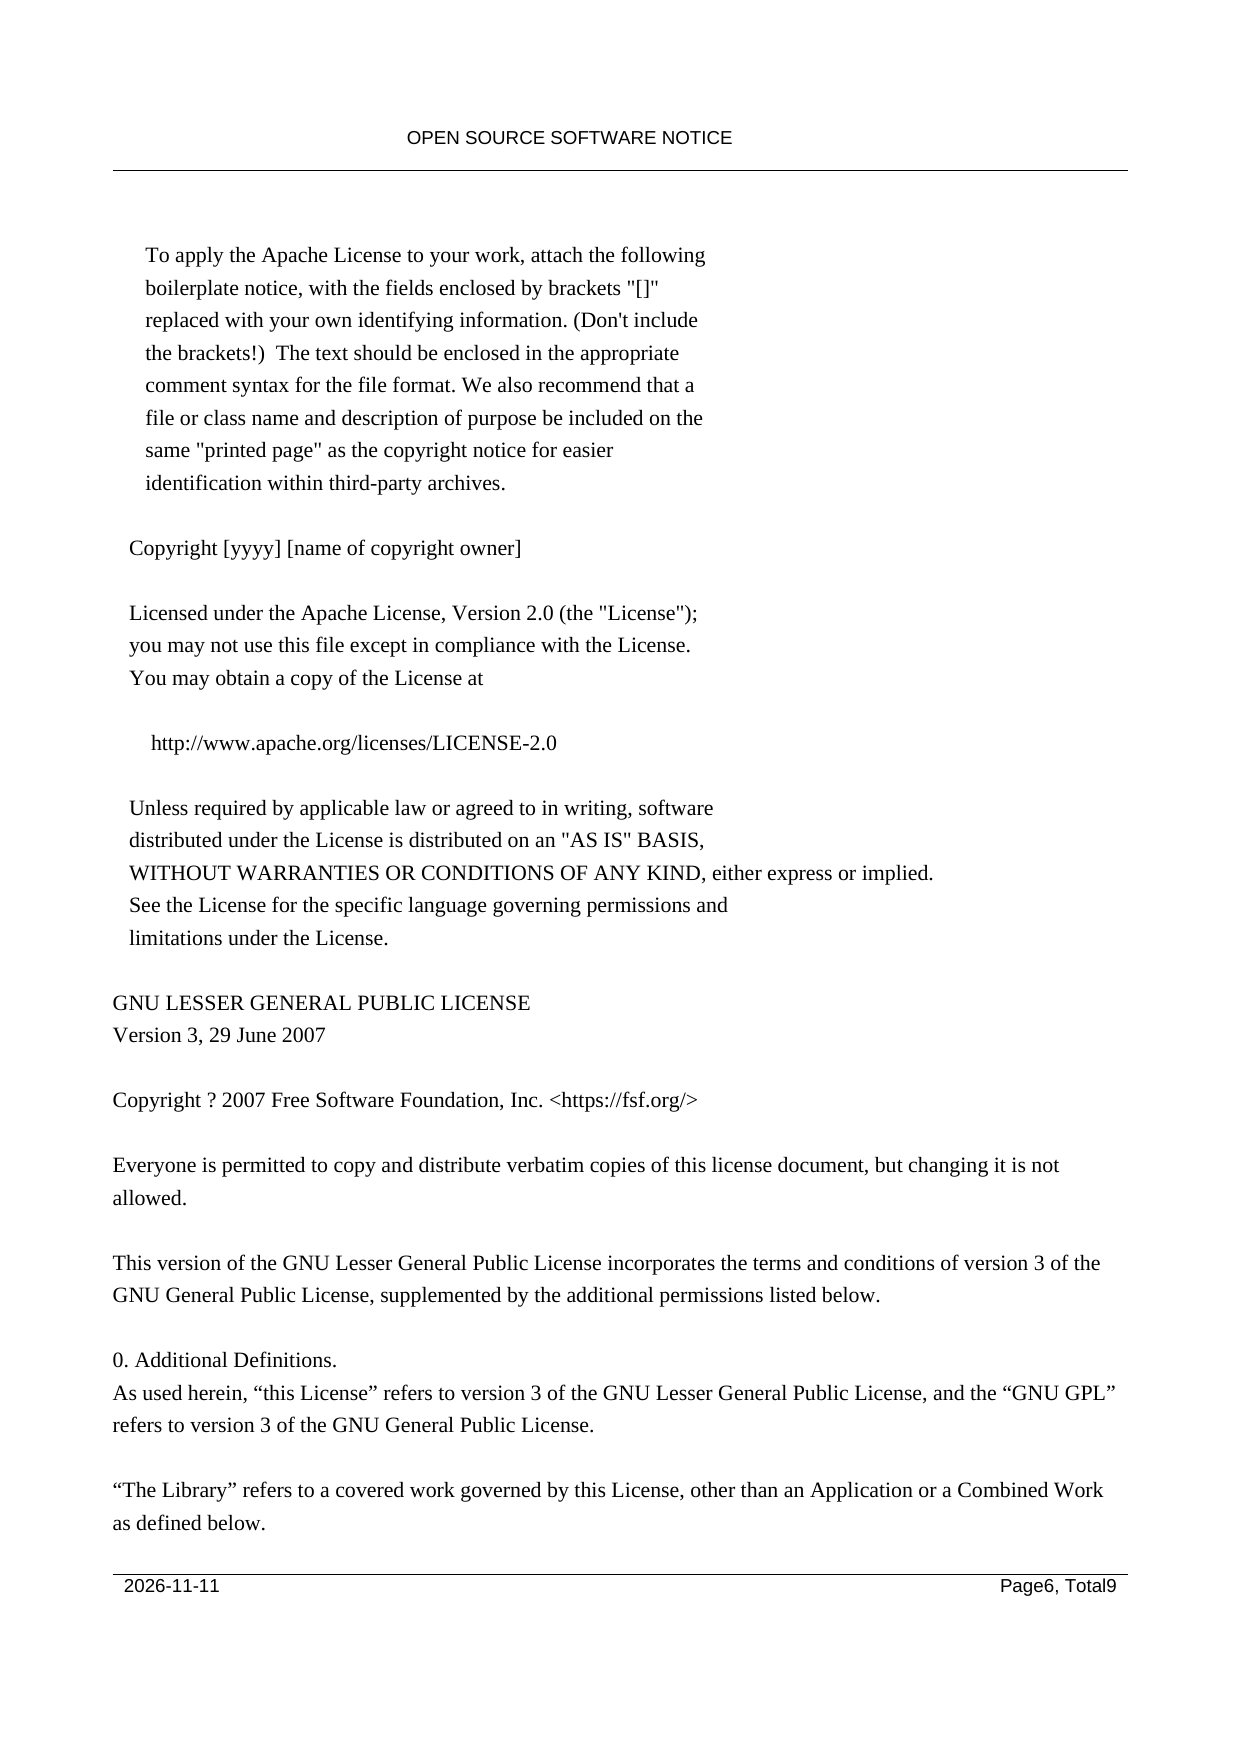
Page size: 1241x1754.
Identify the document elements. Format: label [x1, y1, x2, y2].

text [112, 206, 1128, 1539]
